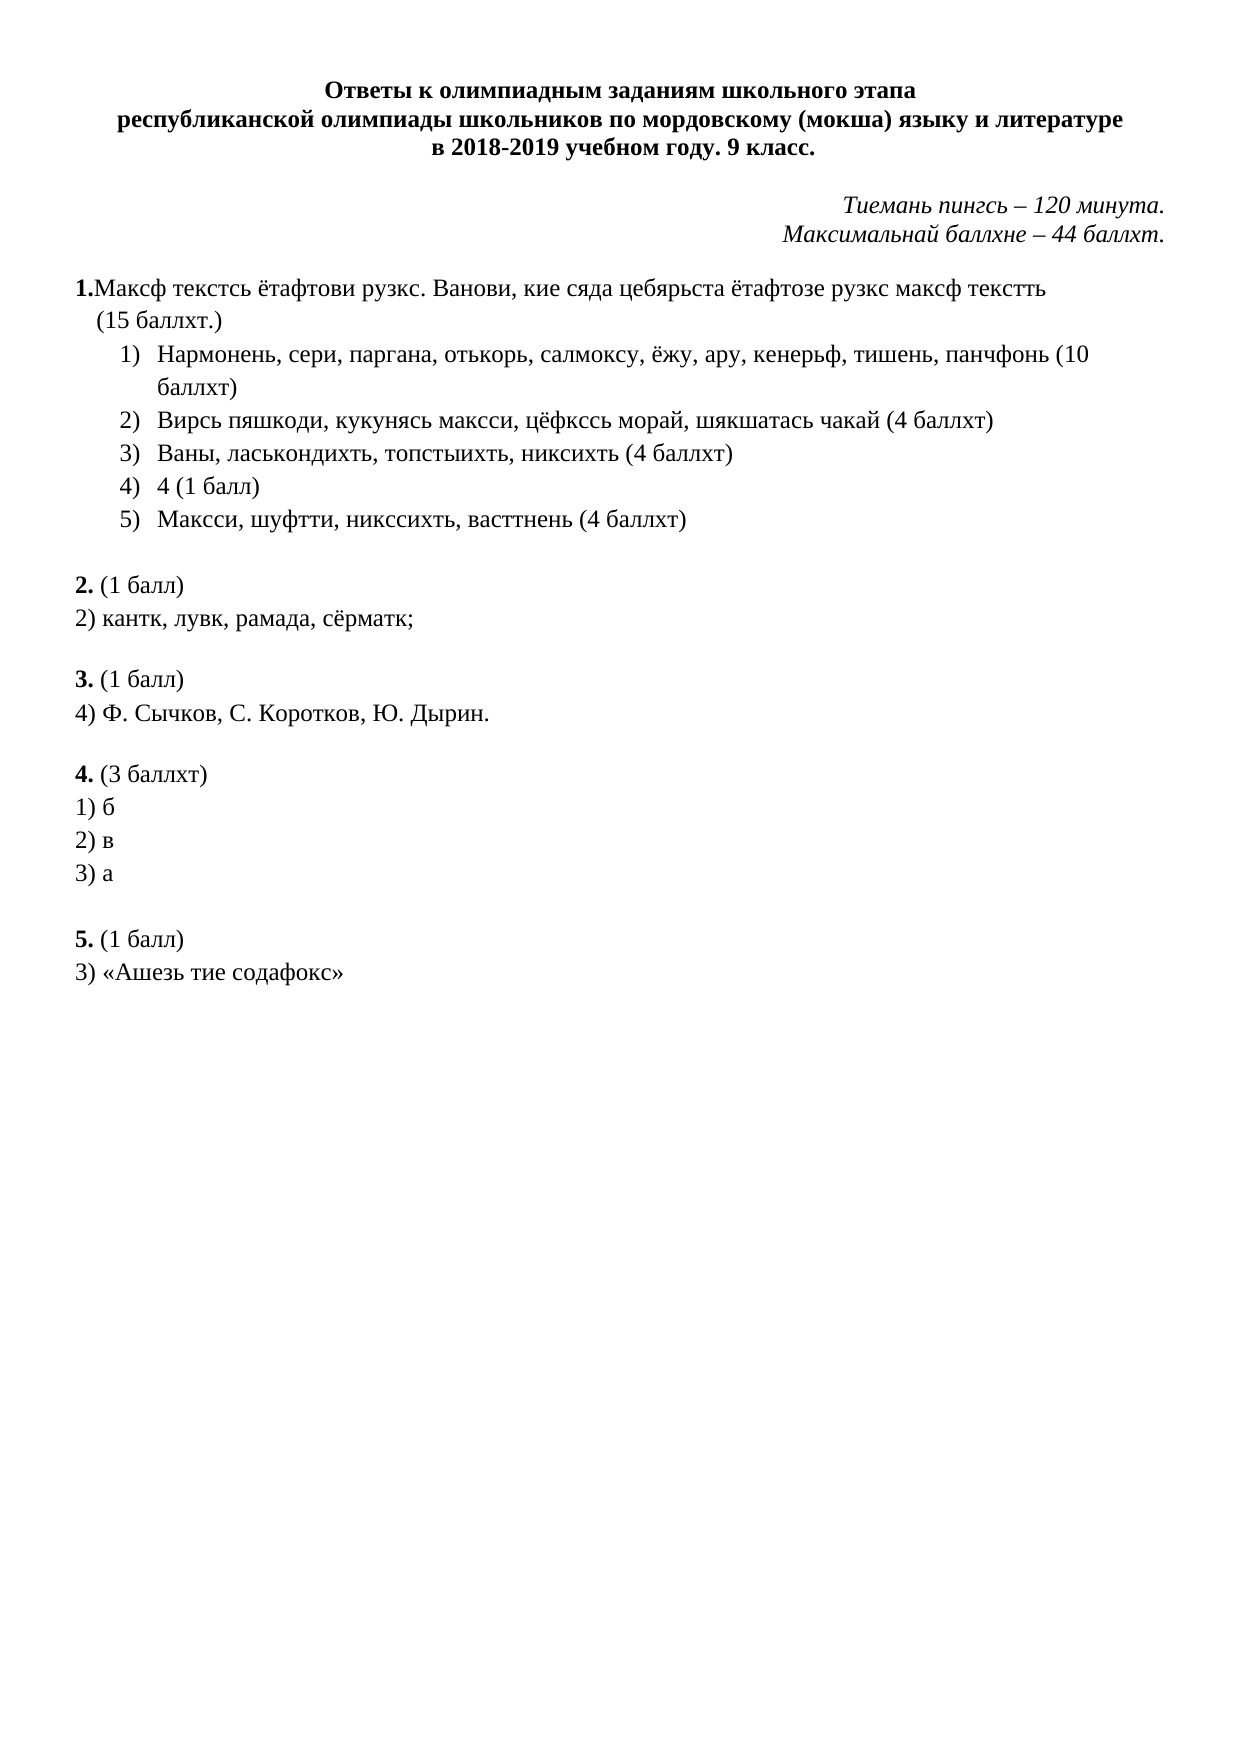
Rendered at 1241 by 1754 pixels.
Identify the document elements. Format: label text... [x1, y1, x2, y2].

list Ваны, ласькондихть, топстыихть, никсихть (4 баллхт) [119, 438, 1165, 466]
text 3) а [75, 858, 1165, 887]
text 5. (1 балл) [75, 924, 1165, 953]
text республиканской олимпиады школьников по мордовскому (мокша) языку и литературе [75, 104, 1165, 132]
text Ответы к олимпиадным заданиям школьного этапа [75, 75, 1165, 104]
text в 2018-2019 учебном году. 9 класс. [75, 132, 1165, 161]
text 2) кантк, лувк, рамада, сёрматк; [75, 603, 1165, 632]
text Максимальнай баллхне – 44 баллхт. [75, 219, 1165, 247]
text 4) Ф. Сычков, С. Коротков, Ю. Дырин. [75, 698, 1165, 726]
text 3) «Ашезь тие содафокс» [75, 957, 1165, 986]
list 4 (1 балл) [119, 471, 1165, 499]
text 1) б [75, 792, 1165, 821]
text Тиемань пингсь – 120 минута. [75, 190, 1165, 219]
text 2) в [75, 825, 1165, 854]
list (15 баллхт.) [90, 306, 1165, 334]
list Максси, шуфтти, никссихть, васттнень (4 баллхт) [119, 504, 1165, 532]
text 4. (3 баллхт) [75, 759, 1165, 788]
text 3. (1 балл) [75, 664, 1165, 693]
list Вирсь пяшкоди, кукунясь максси, цёфкссь морай, шякшатась чакай (4 баллхт) [119, 405, 1165, 433]
text 2. (1 балл) [75, 570, 1165, 598]
list Нармонень, сери, паргана, отькорь, салмоксу, ёжу, ару, кенерьф, тишень, панчфонь (10 баллхт) [119, 339, 1165, 400]
list 1.Максф текстсь ётафтови рузкс. Ванови, кие сяда цебярьста ётафтозе рузкс максф текстть [75, 273, 1165, 301]
